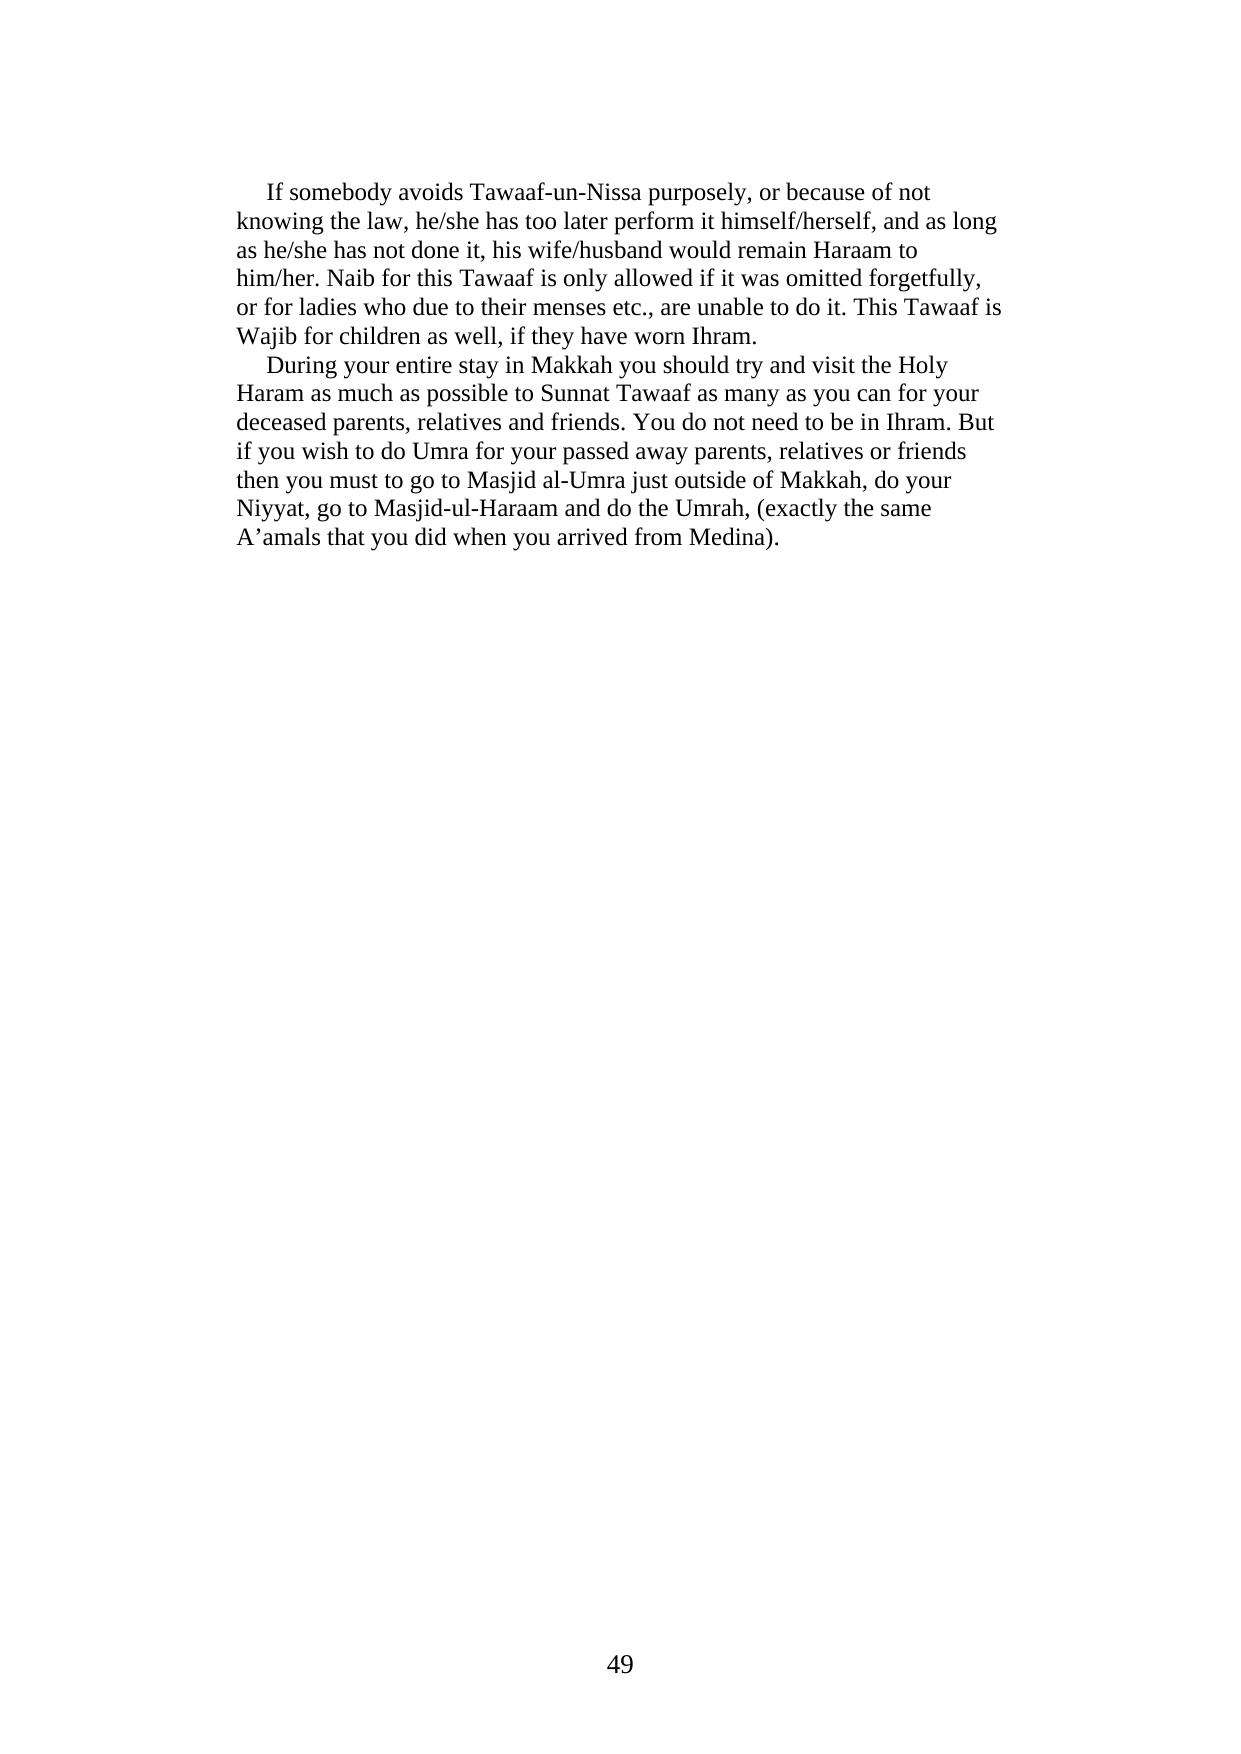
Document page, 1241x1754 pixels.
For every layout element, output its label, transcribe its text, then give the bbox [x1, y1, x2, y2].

text If somebody avoids Tawaaf-un-Nissa purposely, or because of not knowing the law, he/she has too later perform it himself/herself, and as long as he/she has not done it, his wife/husband would remain Haraam to him/her. Naib for this Tawaaf is only allowed if it was omitted forgetfully, or for ladies who due to their menses etc., are unable to do it. This Tawaaf is Wajib for children as well, if they have worn Ihram. [236, 177, 1004, 350]
text During your entire stay in Makkah you should try and visit the Holy Haram as much as possible to Sunnat Tawaaf as many as you can for your deceased parents, relatives and friends. You do not need to be in Ihram. But if you wish to do Umra for your passed away parents, relatives or friends then you must to go to Masjid al-Umra just outside of Makkah, do your Niyyat, go to Masjid-ul-Haraam and do the Umrah, (exactly the same A’amals that you did when you arrived from Medina). [236, 350, 1004, 551]
